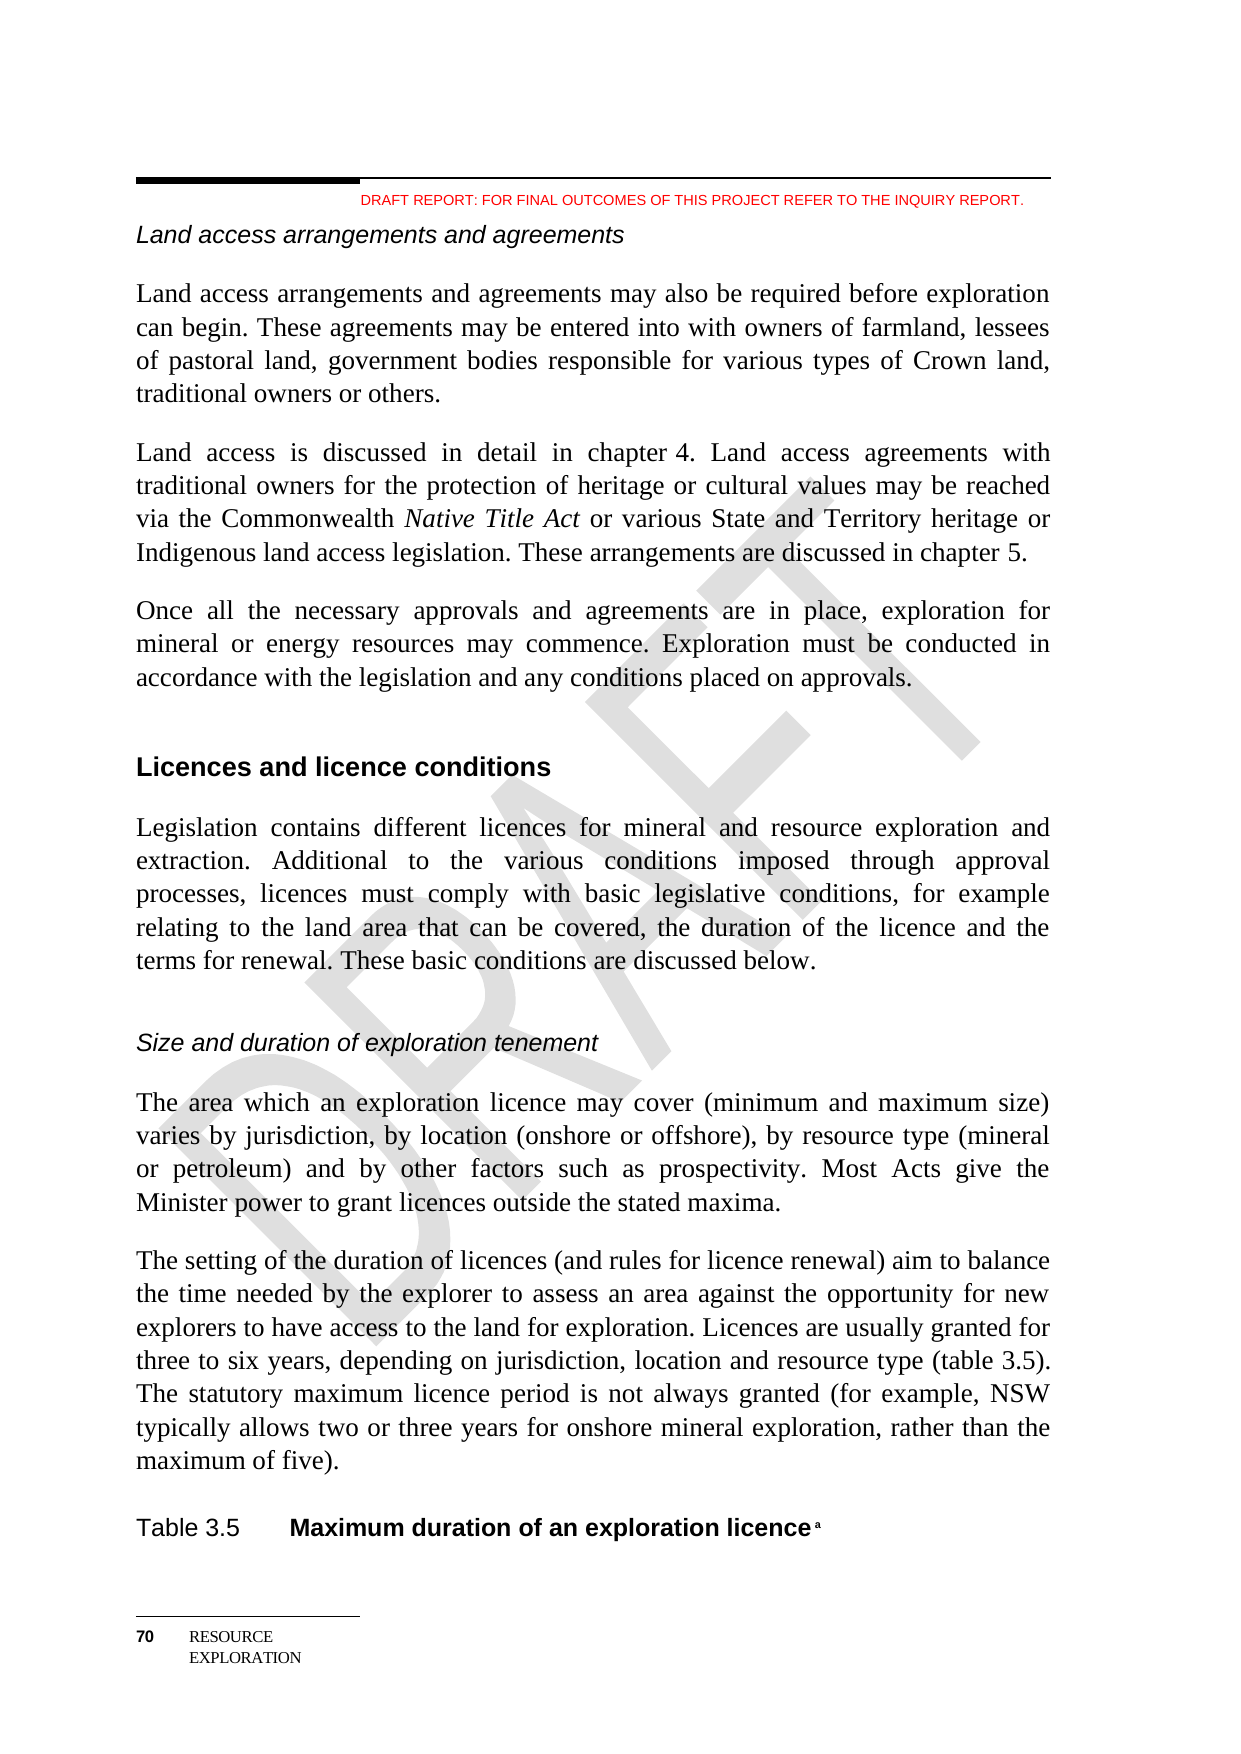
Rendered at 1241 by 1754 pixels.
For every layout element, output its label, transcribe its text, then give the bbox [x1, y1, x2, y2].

text The area which an exploration licence may cover (minimum and maximum size) varies by jurisdiction, by location (onshore or offshore), by resource type (mineral or petroleum) and by other factors such as prospectivity. Most Acts give the Minister power to grant licences outside the stated maxima. [136, 1083, 1051, 1217]
subtitle Size and duration of exploration tenement [136, 1025, 1051, 1058]
text Land access is discussed in detail in chapter 4. Land access agreements with traditional owners for the protection of heritage or cultural values may be reached via the Commonwealth Native Title Act or various State and Territory heritage or Indigenous land access legislation. These arrangements are discussed in chapter 5. [136, 433, 1051, 567]
text Once all the necessary approvals and agreements are in place, exploration for mineral or energy resources may commence. Exploration must be conducted in accordance with the legislation and any conditions placed on approvals. [136, 592, 1051, 692]
text Legislation contains different licences for mineral and resource exploration and extraction. Additional to the various conditions imposed through approval processes, licences must comply with basic legislative conditions, for example relating to the land area that can be covered, the duration of the licence and the terms for renewal. These basic conditions are discussed below. [136, 808, 1051, 975]
title Table 3.5 Maximum duration of an exploration licence a [136, 1513, 1051, 1542]
subtitle Land access arrangements and agreements [136, 217, 1051, 250]
subtitle Licences and licence conditions [136, 750, 1051, 783]
text Land access arrangements and agreements may also be required before exploration can begin. These agreements may be entered into with owners of farmland, lessees of pastoral land, government bodies responsible for various types of Crown land, traditional owners or others. [136, 275, 1051, 408]
text The setting of the duration of licences (and rules for licence renewal) aim to balance the time needed by the explorer to assess an area against the opportunity for new explorers to have access to the land for exploration. Licences are usually granted for three to six years, depending on jurisdiction, location and resource type (table 3.5). The statutory maximum licence period is not always granted (for example, NSW typically allows two or three years for onshore mineral exploration, rather than the maximum of five). [136, 1242, 1051, 1475]
